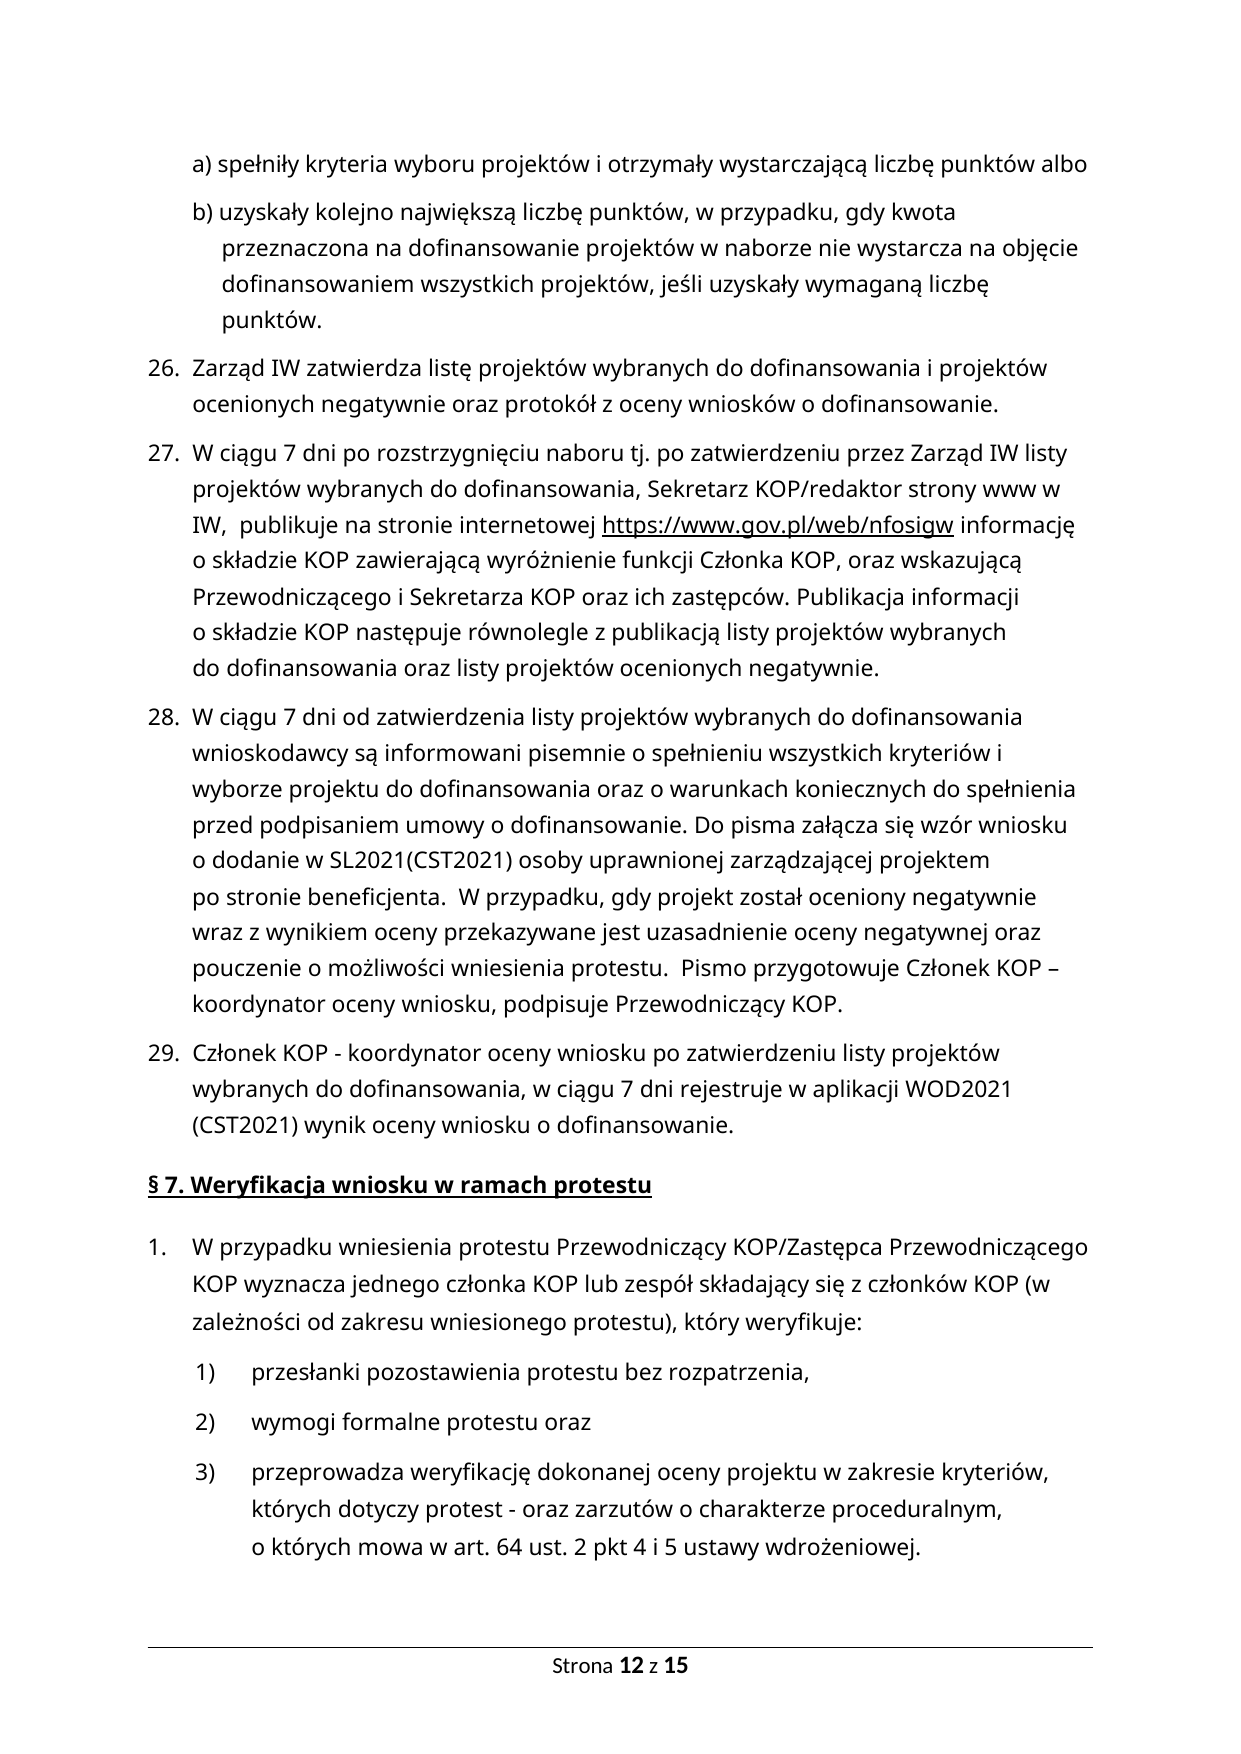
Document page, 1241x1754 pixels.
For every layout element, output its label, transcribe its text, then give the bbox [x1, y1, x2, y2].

list Członek KOP - koordynator oceny wniosku po zatwierdzeniu listy projektów wybranych do dofinansowania, w ciągu 7 dni rejestruje w aplikacji WOD2021 (CST2021) wynik oceny wniosku o dofinansowanie. [148, 1037, 1093, 1140]
list W przypadku wniesienia protestu Przewodniczący KOP/Zastępca Przewodniczącego KOP wyznacza jednego członka KOP lub zespół składający się z członków KOP (w zależności od zakresu wniesionego protestu), który weryfikuje: [147, 1230, 1093, 1337]
list przeprowadza weryfikację dokonanej oceny projektu w zakresie kryteriów, których dotyczy protest - oraz zarzutów o charakterze proceduralnym, o których mowa w art. 64 ust. 2 pkt 4 i 5 ustawy wdrożeniowej. [195, 1455, 1093, 1562]
list W ciągu 7 dni po rozstrzygnięciu naboru tj. po zatwierdzeniu przez Zarząd IW listy projektów wybranych do dofinansowania, Sekretarz KOP/redaktor strony www w IW, publikuje na stronie internetowej https://www.gov.pl/web/nfosigw informację o składzie KOP zawierającą wyróżnienie funkcji Członka KOP, oraz wskazującą Przewodniczącego i Sekretarza KOP oraz ich zastępców. Publikacja informacji o składzie KOP następuje równolegle z publikacją listy projektów wybranych do dofinansowania oraz listy projektów ocenionych negatywnie. [148, 437, 1093, 683]
list a) spełniły kryteria wyboru projektów i otrzymały wystarczającą liczbę punktów albo [192, 148, 1093, 179]
list W ciągu 7 dni od zatwierdzenia listy projektów wybranych do dofinansowania wnioskodawcy są informowani pisemnie o spełnieniu wszystkich kryteriów i wyborze projektu do dofinansowania oraz o warunkach koniecznych do spełnienia przed podpisaniem umowy o dofinansowanie. Do pisma załącza się wzór wniosku o dodanie w SL2021(CST2021) osoby uprawnionej zarządzającej projektem po stronie beneficjenta. W przypadku, gdy projekt został oceniony negatywnie wraz z wynikiem oceny przekazywane jest uzasadnienie oceny negatywnej oraz pouczenie o możliwości wniesienia protestu. Pismo przygotowuje Członek KOP – koordynator oceny wniosku, podpisuje Przewodniczący KOP. [148, 701, 1093, 1019]
list przesłanki pozostawienia protestu bez rozpatrzenia, [195, 1355, 1093, 1387]
list wymogi formalne protestu oraz [195, 1405, 1093, 1437]
list b) uzyskały kolejno największą liczbę punktów, w przypadku, gdy kwota przeznaczona na dofinansowanie projektów w naborze nie wystarcza na objęcie dofinansowaniem wszystkich projektów, jeśli uzyskały wymaganą liczbę punktów. [192, 196, 1093, 335]
subtitle § 7. Weryfikacja wniosku w ramach protestu [148, 1169, 1093, 1201]
list Zarząd IW zatwierdza listę projektów wybranych do dofinansowania i projektów ocenionych negatywnie oraz protokół z oceny wniosków o dofinansowanie. [148, 352, 1093, 419]
